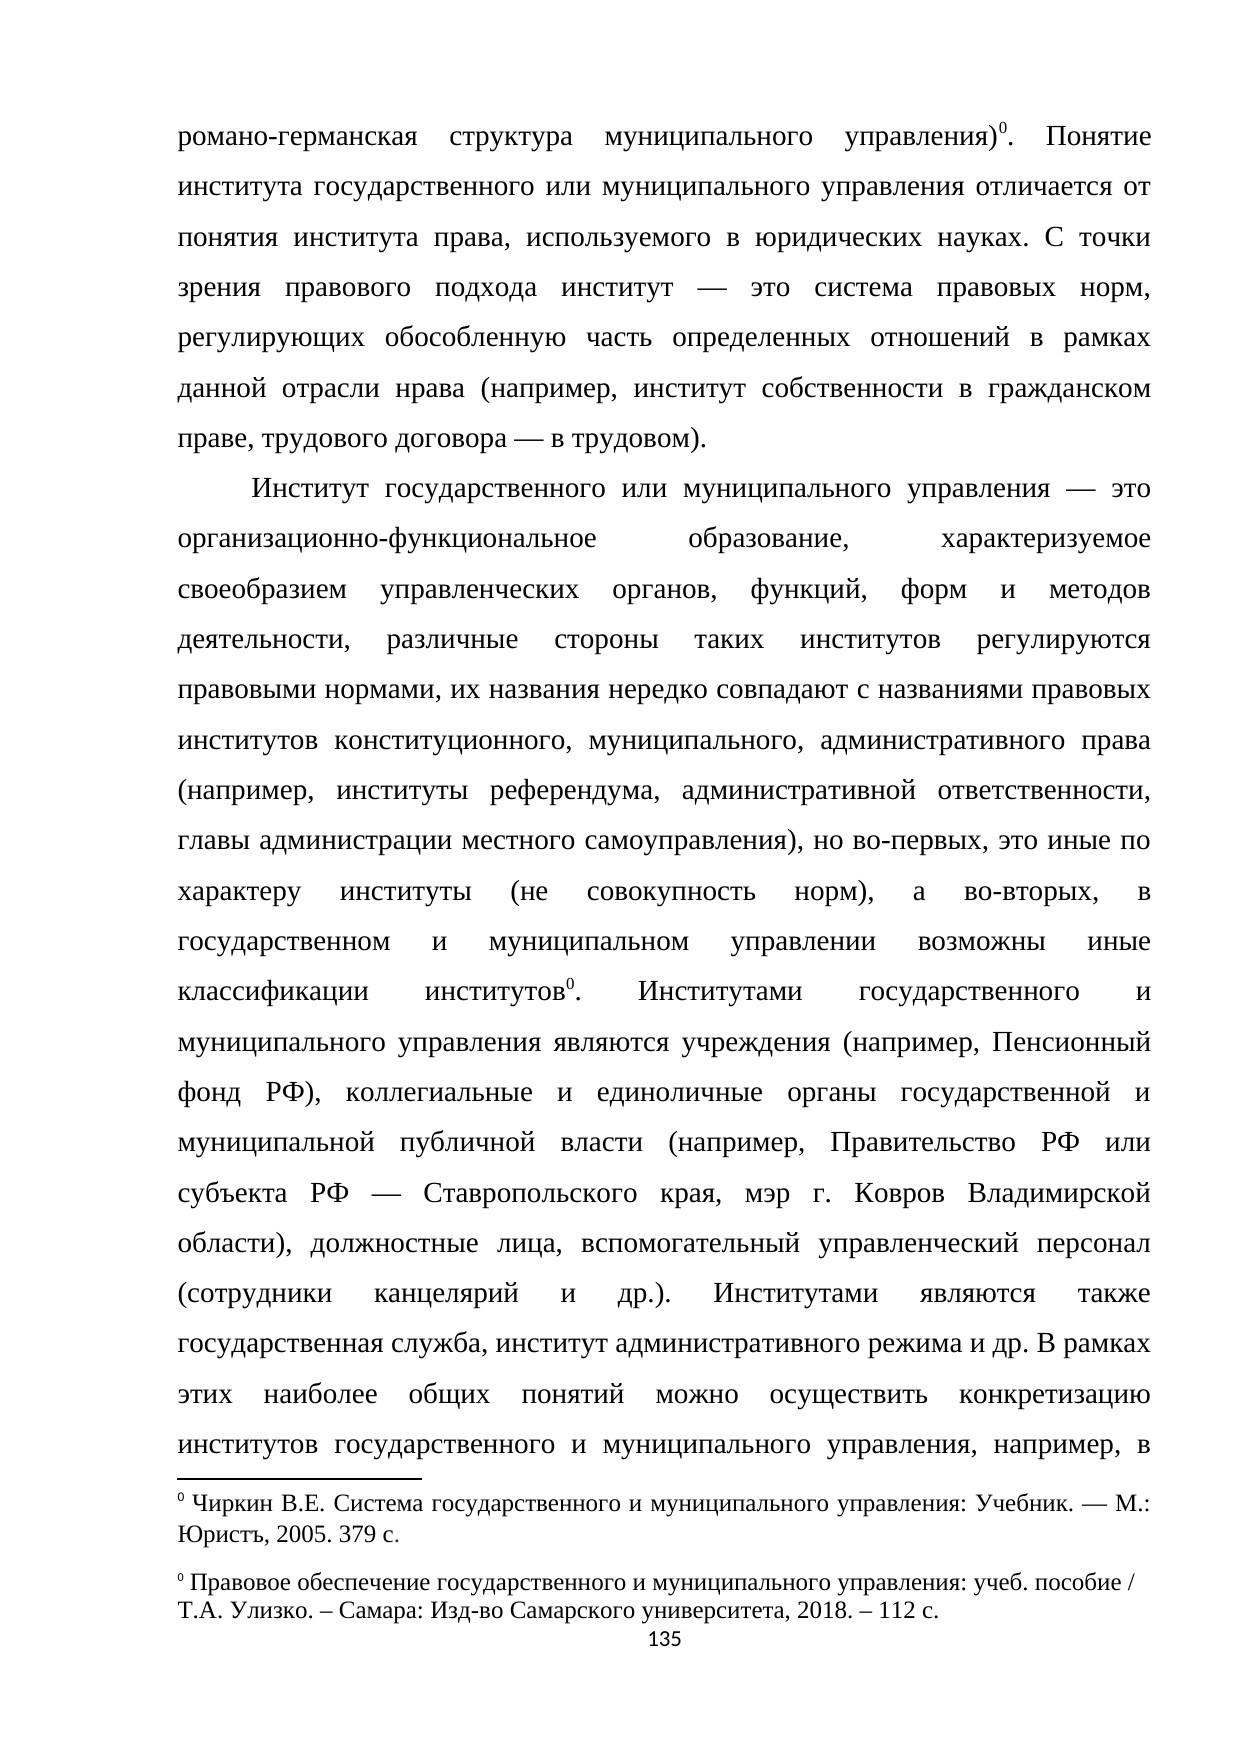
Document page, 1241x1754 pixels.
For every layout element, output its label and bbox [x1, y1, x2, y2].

text [177, 118, 1152, 453]
text [177, 470, 1152, 1460]
